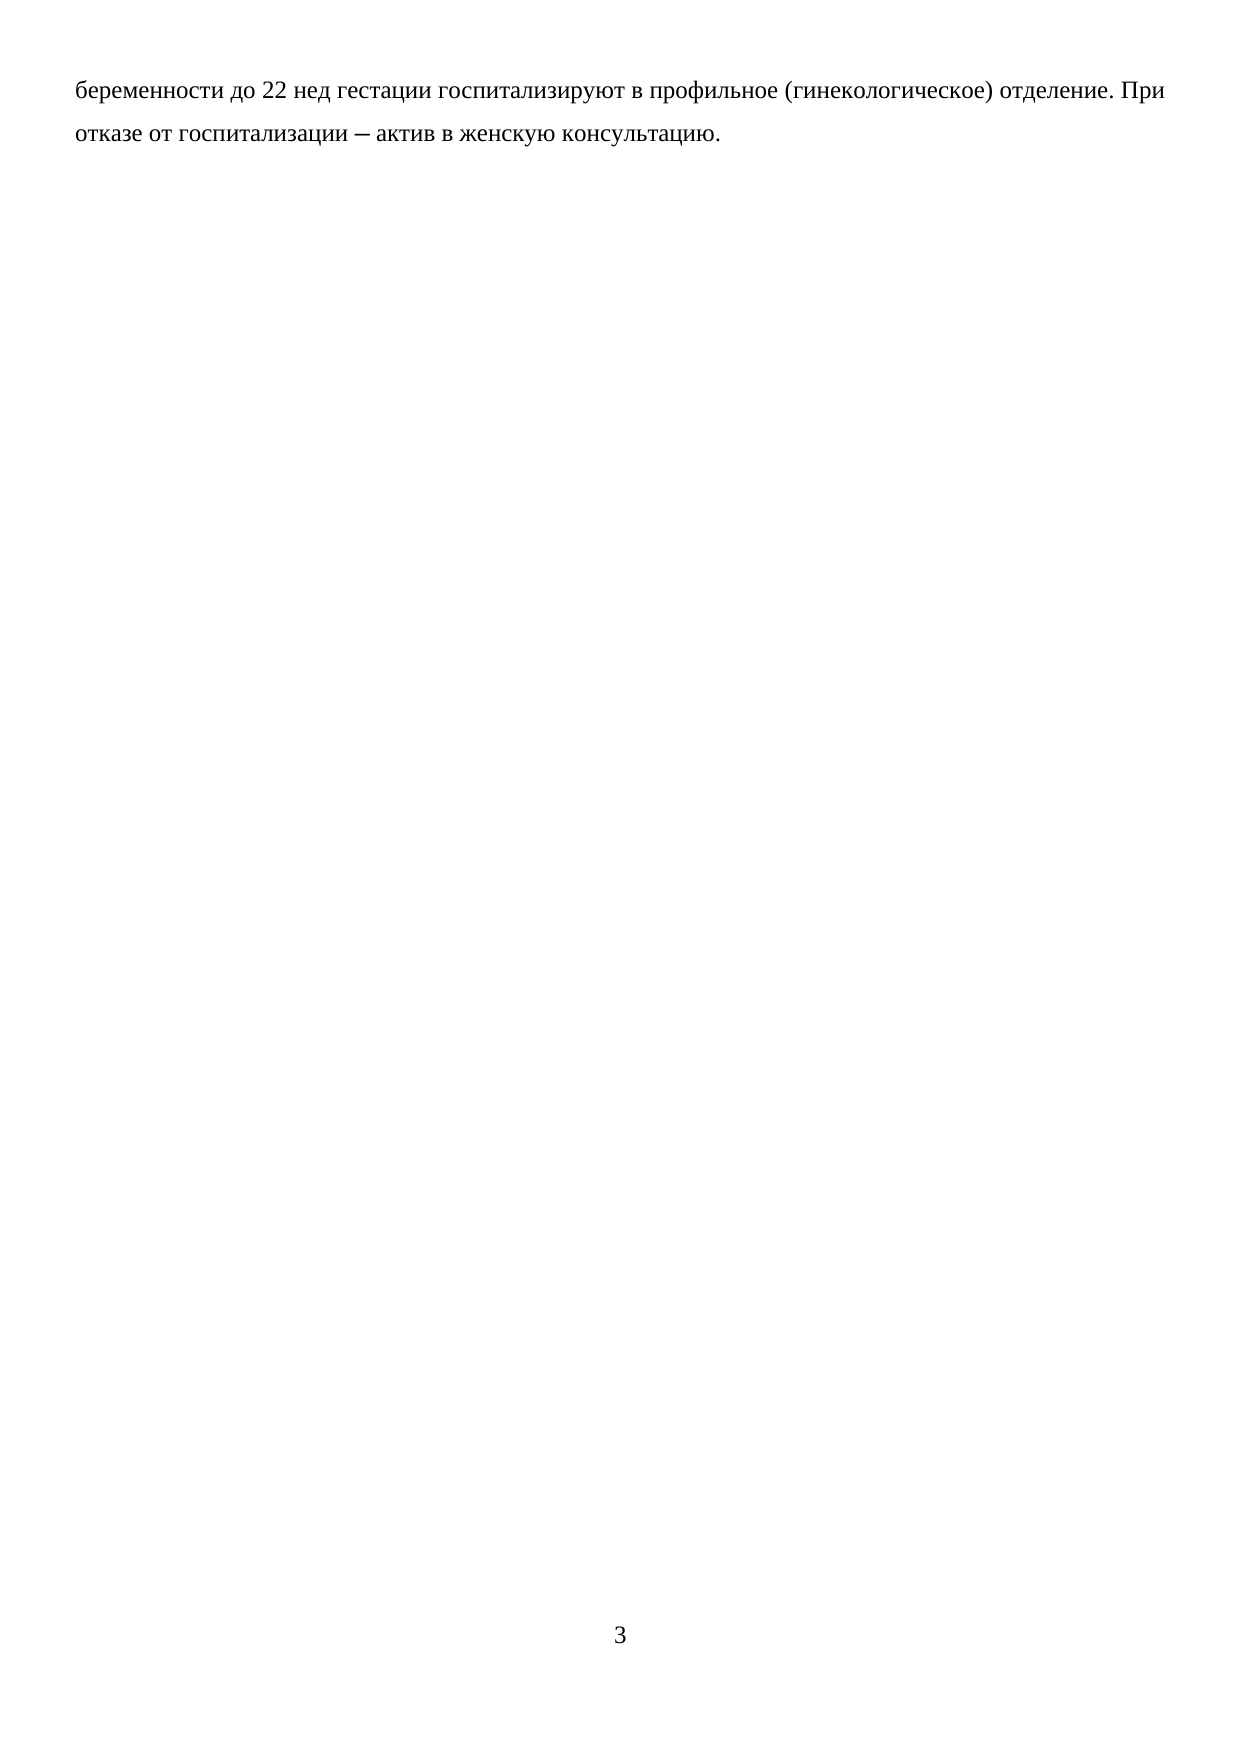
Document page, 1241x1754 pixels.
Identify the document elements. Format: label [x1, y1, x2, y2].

text [75, 75, 1165, 149]
